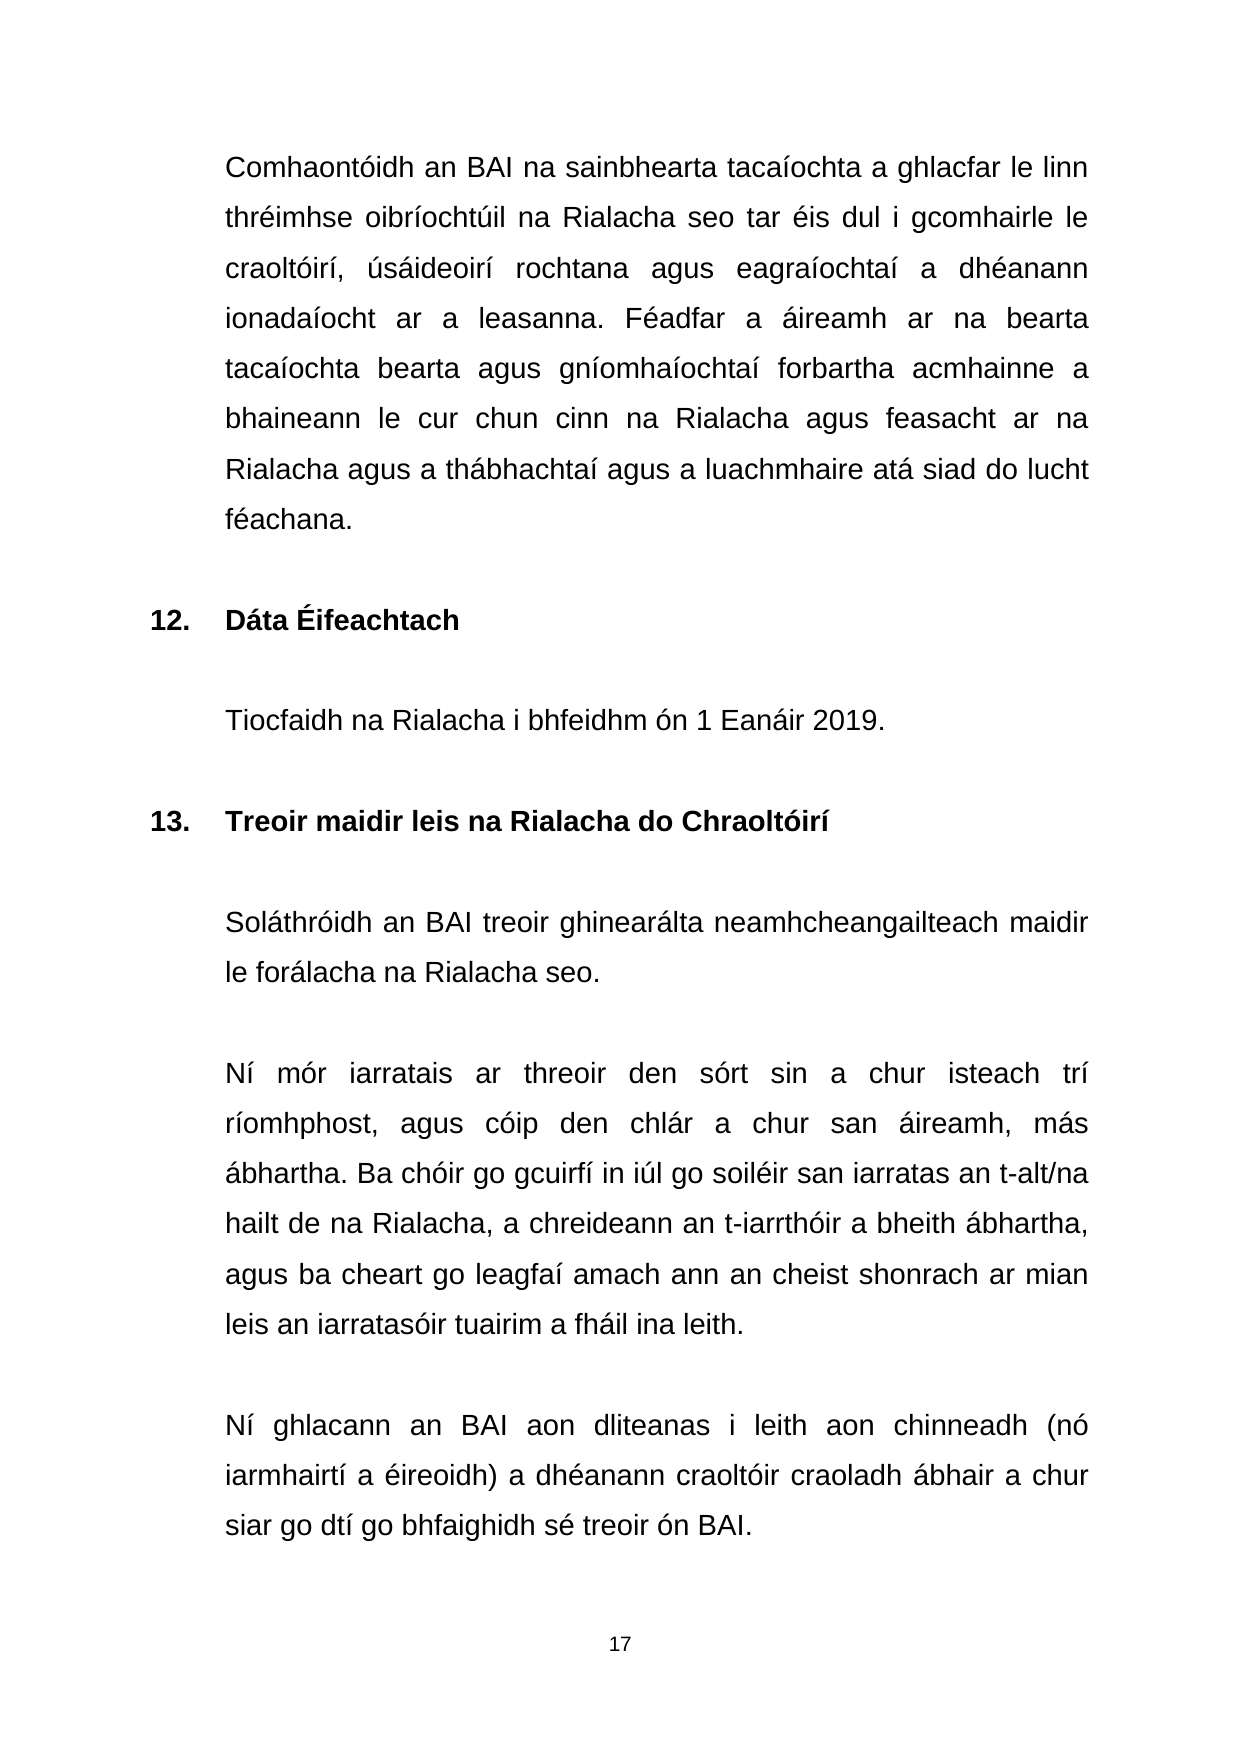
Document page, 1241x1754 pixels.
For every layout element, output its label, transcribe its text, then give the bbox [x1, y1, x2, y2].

text 13. Treoir maidir leis na Rialacha do Chraoltóirí [150, 804, 1090, 838]
text Ní mór iarratais ar threoir den sórt sin a chur isteach trí ríomhphost, agus cóip den chlár a chur san áireamh, más ábhartha. Ba chóir go gcuirfí in iúl go soiléir san iarratas an t-alt/na hailt de na Rialacha, a chreideann an t-iarrthóir a bheith ábhartha, agus ba cheart go leagfaí amach ann an cheist shonrach ar mian leis an iarratasóir tuairim a fháil ina leith. [225, 1056, 1090, 1341]
text Soláthróidh an BAI treoir ghinearálta neamhcheangailteach maidir le forálacha na Rialacha seo. [225, 905, 1090, 988]
text Comhaontóidh an BAI na sainbhearta tacaíochta a ghlacfar le linn thréimhse oibríochtúil na Rialacha seo tar éis dul i gcomhairle le craoltóirí, úsáideoirí rochtana agus eagraíochtaí a dhéanann ionadaíocht ar a leasanna. Féadfar a áireamh ar na bearta tacaíochta bearta agus gníomhaíochtaí forbartha acmhainne a bhaineann le cur chun cinn na Rialacha agus feasacht ar na Rialacha agus a thábhachtaí agus a luachmhaire atá siad do lucht féachana. [225, 150, 1090, 536]
text Tiocfaidh na Rialacha i bhfeidhm ón 1 Eanáir 2019. [225, 703, 1090, 737]
text 12. Dáta Éifeachtach [150, 603, 1090, 636]
text Ní ghlacann an BAI aon dliteanas i leith aon chinneadh (nó iarmhairtí a éireoidh) a dhéanann craoltóir craoladh ábhair a chur siar go dtí go bhfaighidh sé treoir ón BAI. [225, 1408, 1090, 1542]
